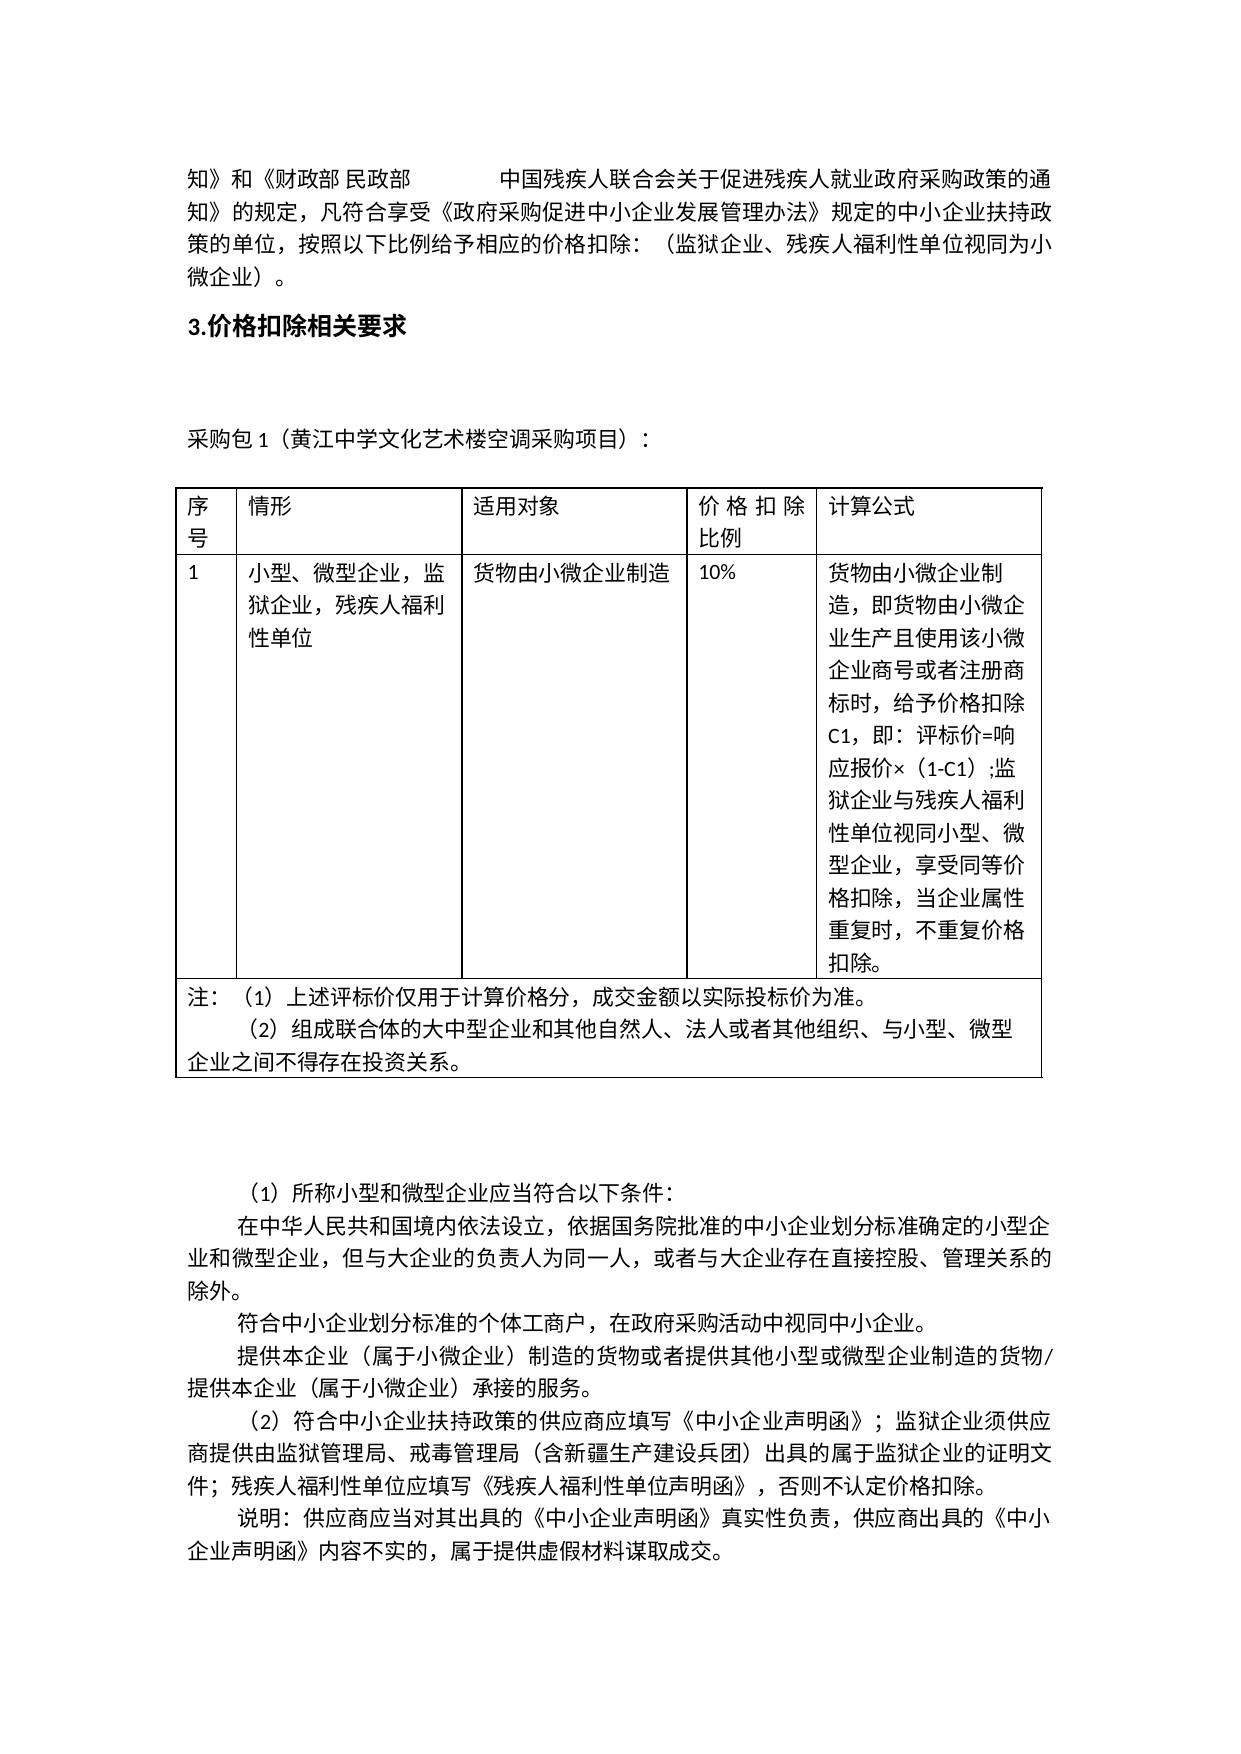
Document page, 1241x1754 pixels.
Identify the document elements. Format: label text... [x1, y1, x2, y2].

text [187, 162, 1053, 292]
table_header 适用对象 [463, 489, 686, 553]
table_header 计算公式 [817, 489, 1041, 553]
text （1）所称小型和微型企业应当符合以下条件： [187, 1176, 1053, 1208]
table_cell 1 [177, 555, 236, 978]
text 说明：供应商应当对其出具的《中小企业声明函》真实性负责，供应商出具的《中小企业声明函》内容不实的，属于提供虚假材料谋取成交。 [187, 1501, 1053, 1566]
table_cell 小型、微型企业，监狱企业，残疾人福利性单位 [237, 555, 461, 978]
text 提供本企业（属于小微企业）制造的货物或者提供其他小型或微型企业制造的货物/提供本企业（属于小微企业）承接的服务。 [187, 1338, 1053, 1403]
table_header 序号 [177, 489, 236, 553]
text 符合中小企业划分标准的个体工商户，在政府采购活动中视同中小企业。 [187, 1306, 1053, 1338]
table_cell 注：（1）上述评标价仅用于计算价格分，成交金额以实际投标价为准。 （2）组成联合体的大中型企业和其他自然人、法人或者其他组织、与小型、微型企业之间不得存在投资关系。 [177, 979, 1041, 1077]
table_cell 10% [688, 555, 816, 978]
table_header 价格扣除比例 [688, 489, 816, 553]
table_cell 货物由小微企业制造，即货物由小微企业生产且使用该小微企业商号或者注册商标时，给予价格扣除C1，即：评标价=响应报价×（1-C1）;监狱企业与残疾人福利性单位视同小型、微型企业，享受同等价格扣除，当企业属性重复时，不重复价格扣除。 [817, 555, 1041, 978]
text 采购包1（黄江中学文化艺术楼空调采购项目）： [187, 422, 1053, 454]
table_cell 货物由小微企业制造 [463, 555, 686, 978]
table_header 情形 [237, 489, 461, 553]
text 3.价格扣除相关要求 [187, 292, 1053, 357]
text （2）符合中小企业扶持政策的供应商应填写《中小企业声明函》；监狱企业须供应商提供由监狱管理局、戒毒管理局（含新疆生产建设兵团）出具的属于监狱企业的证明文件；残疾人福利性单位应填写《残疾人福利性单位声明函》，否则不认定价格扣除。 [187, 1403, 1053, 1501]
text 在中华人民共和国境内依法设立，依据国务院批准的中小企业划分标准确定的小型企业和微型企业，但与大企业的负责人为同一人，或者与大企业存在直接控股、管理关系的除外。 [187, 1208, 1053, 1306]
